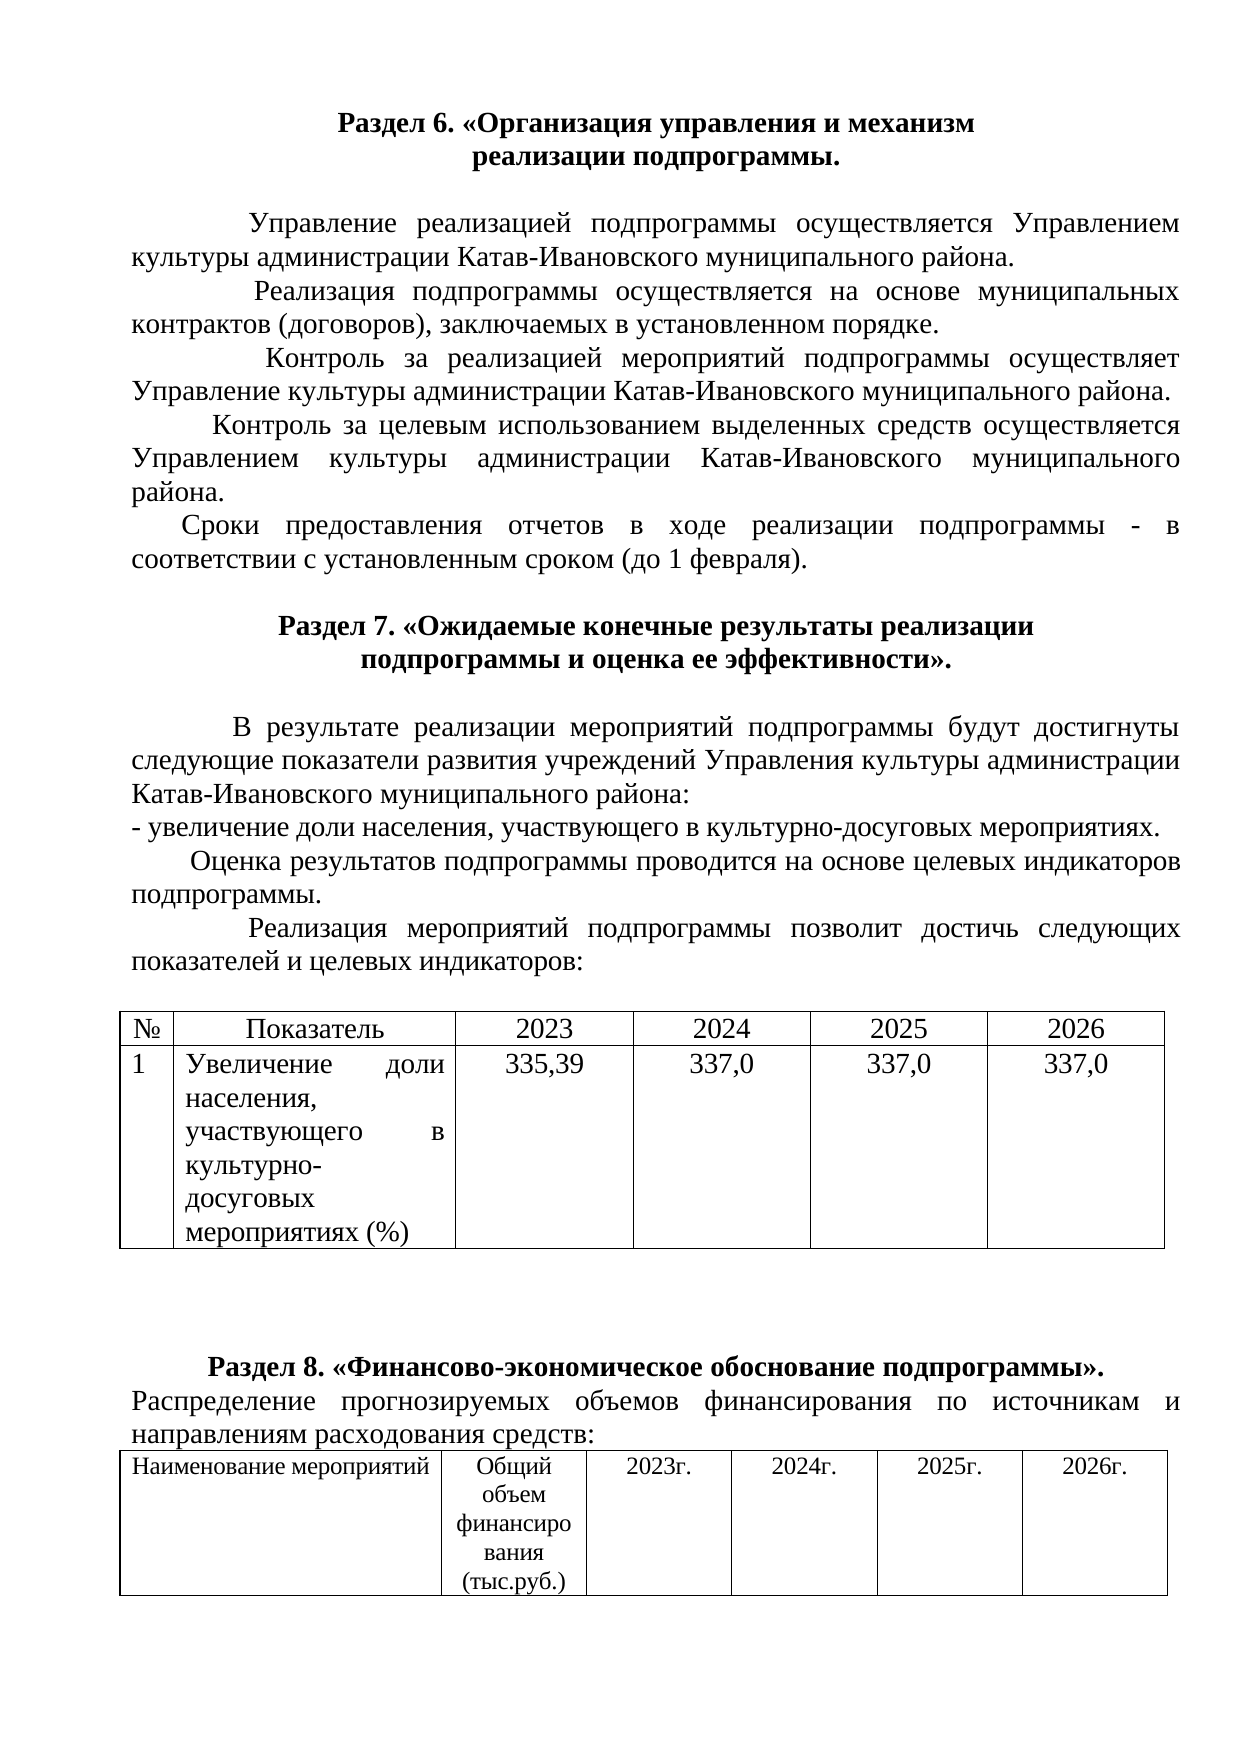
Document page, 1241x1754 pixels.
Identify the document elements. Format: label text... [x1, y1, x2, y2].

text Контроль за реализацией мероприятий подпрограммы осуществляет Управление культуры администрации Катав-Ивановского муниципального района. [131, 340, 1181, 407]
text Реализация подпрограммы осуществляется на основе муниципальных контрактов (договоров), заключаемых в установленном порядке. [131, 273, 1181, 340]
text реализации подпрограммы. [131, 138, 1181, 172]
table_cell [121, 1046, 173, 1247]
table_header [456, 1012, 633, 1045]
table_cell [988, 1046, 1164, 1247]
text Раздел 6. «Организация управления и механизм [131, 105, 1181, 138]
text Раздел 7. «Ожидаемые конечные результаты реализации [131, 608, 1181, 642]
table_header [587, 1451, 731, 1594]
text Оценка результатов подпрограммы проводится на основе целевых индикаторов подпрограммы. [131, 843, 1181, 910]
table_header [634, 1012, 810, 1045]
text - увеличение доли населения, участвующего в культурно-досуговых мероприятиях. [131, 809, 1181, 843]
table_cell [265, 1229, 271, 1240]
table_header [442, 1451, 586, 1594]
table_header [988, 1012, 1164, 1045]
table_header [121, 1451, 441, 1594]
text Контроль за целевым использованием выделенных средств осуществляется Управлением культуры администрации Катав-Ивановского муниципального района. [131, 407, 1181, 507]
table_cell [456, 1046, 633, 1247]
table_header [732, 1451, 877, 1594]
text В результате реализации мероприятий подпрограммы будут достигнуты следующие показатели развития учреждений Управления культуры администрации Катав-Ивановского муниципального района: [131, 709, 1181, 809]
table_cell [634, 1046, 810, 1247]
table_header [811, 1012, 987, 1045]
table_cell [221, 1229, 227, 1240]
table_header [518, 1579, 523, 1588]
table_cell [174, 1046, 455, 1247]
text Управление реализацией подпрограммы осуществляется Управлением культуры администрации Катав-Ивановского муниципального района. [131, 206, 1181, 273]
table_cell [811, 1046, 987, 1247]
text Раздел 8. «Финансово-экономическое обоснование подпрограммы». [131, 1349, 1181, 1383]
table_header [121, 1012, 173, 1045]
text Распределение прогнозируемых объемов финансирования по источникам и направлениям расходования средств: [131, 1383, 1181, 1450]
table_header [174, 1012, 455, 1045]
text подпрограммы и оценка ее эффективности». [131, 642, 1181, 675]
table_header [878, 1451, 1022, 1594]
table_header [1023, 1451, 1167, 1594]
text Сроки предоставления отчетов в ходе реализации подпрограммы - в соответствии с установленным сроком (до 1 февраля). [131, 507, 1181, 574]
text Реализация мероприятий подпрограммы позволит достичь следующих показателей и целевых индикаторов: [131, 910, 1181, 977]
